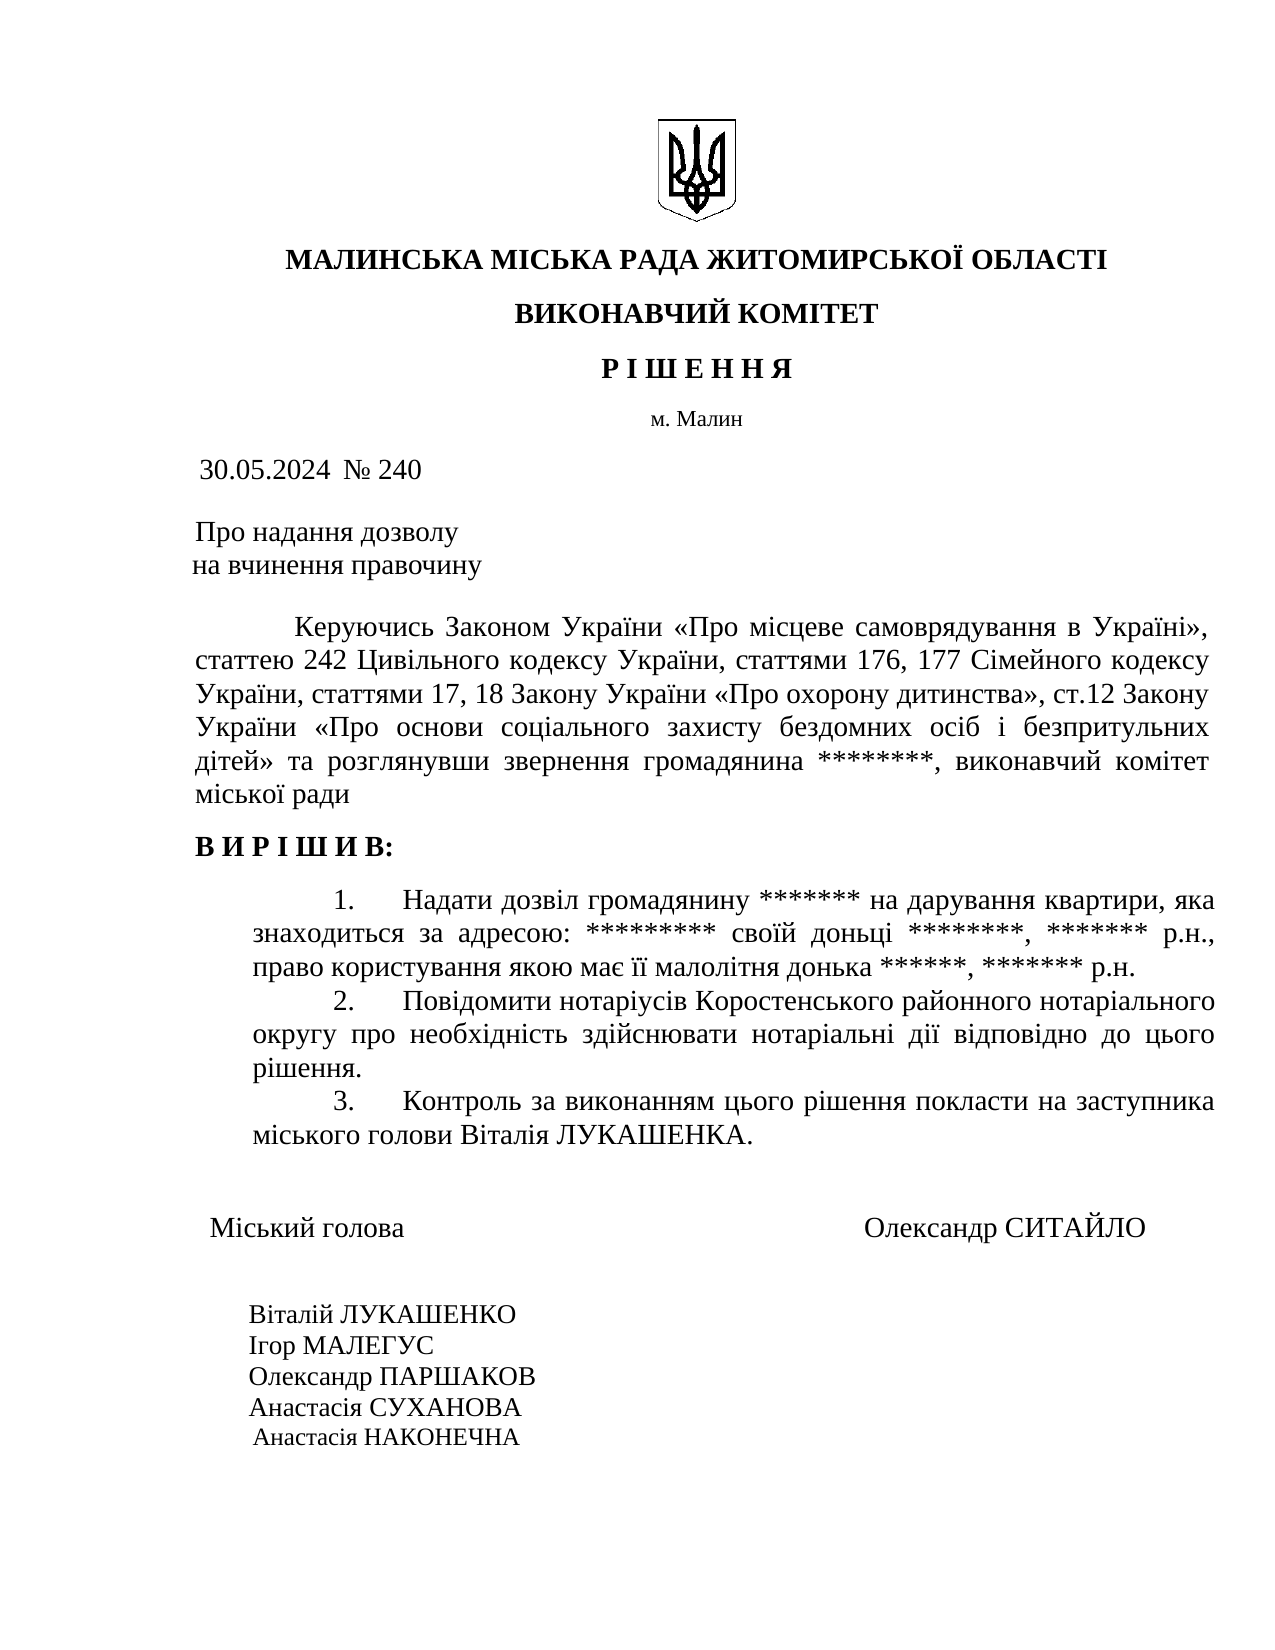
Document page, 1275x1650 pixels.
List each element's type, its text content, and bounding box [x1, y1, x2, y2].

list Надати дозвіл громадянину ******* на дарування квартири, яка знаходиться за адресою: ********* своїй доньці ********, ******* р.н., право користування якою має її малолітня донька ******, ******* р.н. [252, 882, 1216, 983]
text 30.05.2024 № 240 [177, 452, 1275, 486]
text Олександр ПАРШАКОВ [215, 1360, 1210, 1391]
text Керуючись Законом України «Про місцеве самоврядування в Україні», статтею 242 Цивільного кодексу України, статтями 176, 177 Сімейного кодексу України, статтями 17, 18 Закону України «Про охорону дитинства», ст.12 Закону України «Про основи соціального захисту бездомних осіб і безпритульних дітей» та розглянувши звернення громадянина ********, виконавчий комітет міської ради [195, 609, 1210, 810]
text Р І Ш Е Н Н Я [177, 351, 1216, 384]
text В И Р І Ш И В: [195, 829, 1210, 863]
text м. Малин [177, 405, 1216, 431]
list Повідомити нотаріусів Коростенського районного нотаріального округу про необхідність здійснювати нотаріальні дії відповідно до цього рішення. [252, 983, 1216, 1083]
table_header Про надання дозволу на вчинення правочину [166, 514, 696, 581]
list Контроль за виконанням цього рішення покласти на заступника міського голови Віталія ЛУКАШЕНКА. [252, 1083, 1216, 1150]
text Анастасія СУХАНОВА [215, 1391, 1210, 1422]
text Міський голова Олександр СИТАЙЛО [177, 1210, 1210, 1243]
picture [656, 118, 737, 223]
text Віталій ЛУКАШЕНКО [215, 1298, 1210, 1329]
text Ігор МАЛЕГУС [215, 1329, 1210, 1360]
text Анастасія НАКОНЕЧНА [215, 1422, 1210, 1451]
text МАЛИНСЬКА МІСЬКА РАДА ЖИТОМИРСЬКОЇ ОБЛАСТІ [177, 242, 1216, 276]
text ВИКОНАВЧИЙ КОМІТЕТ [177, 296, 1216, 330]
